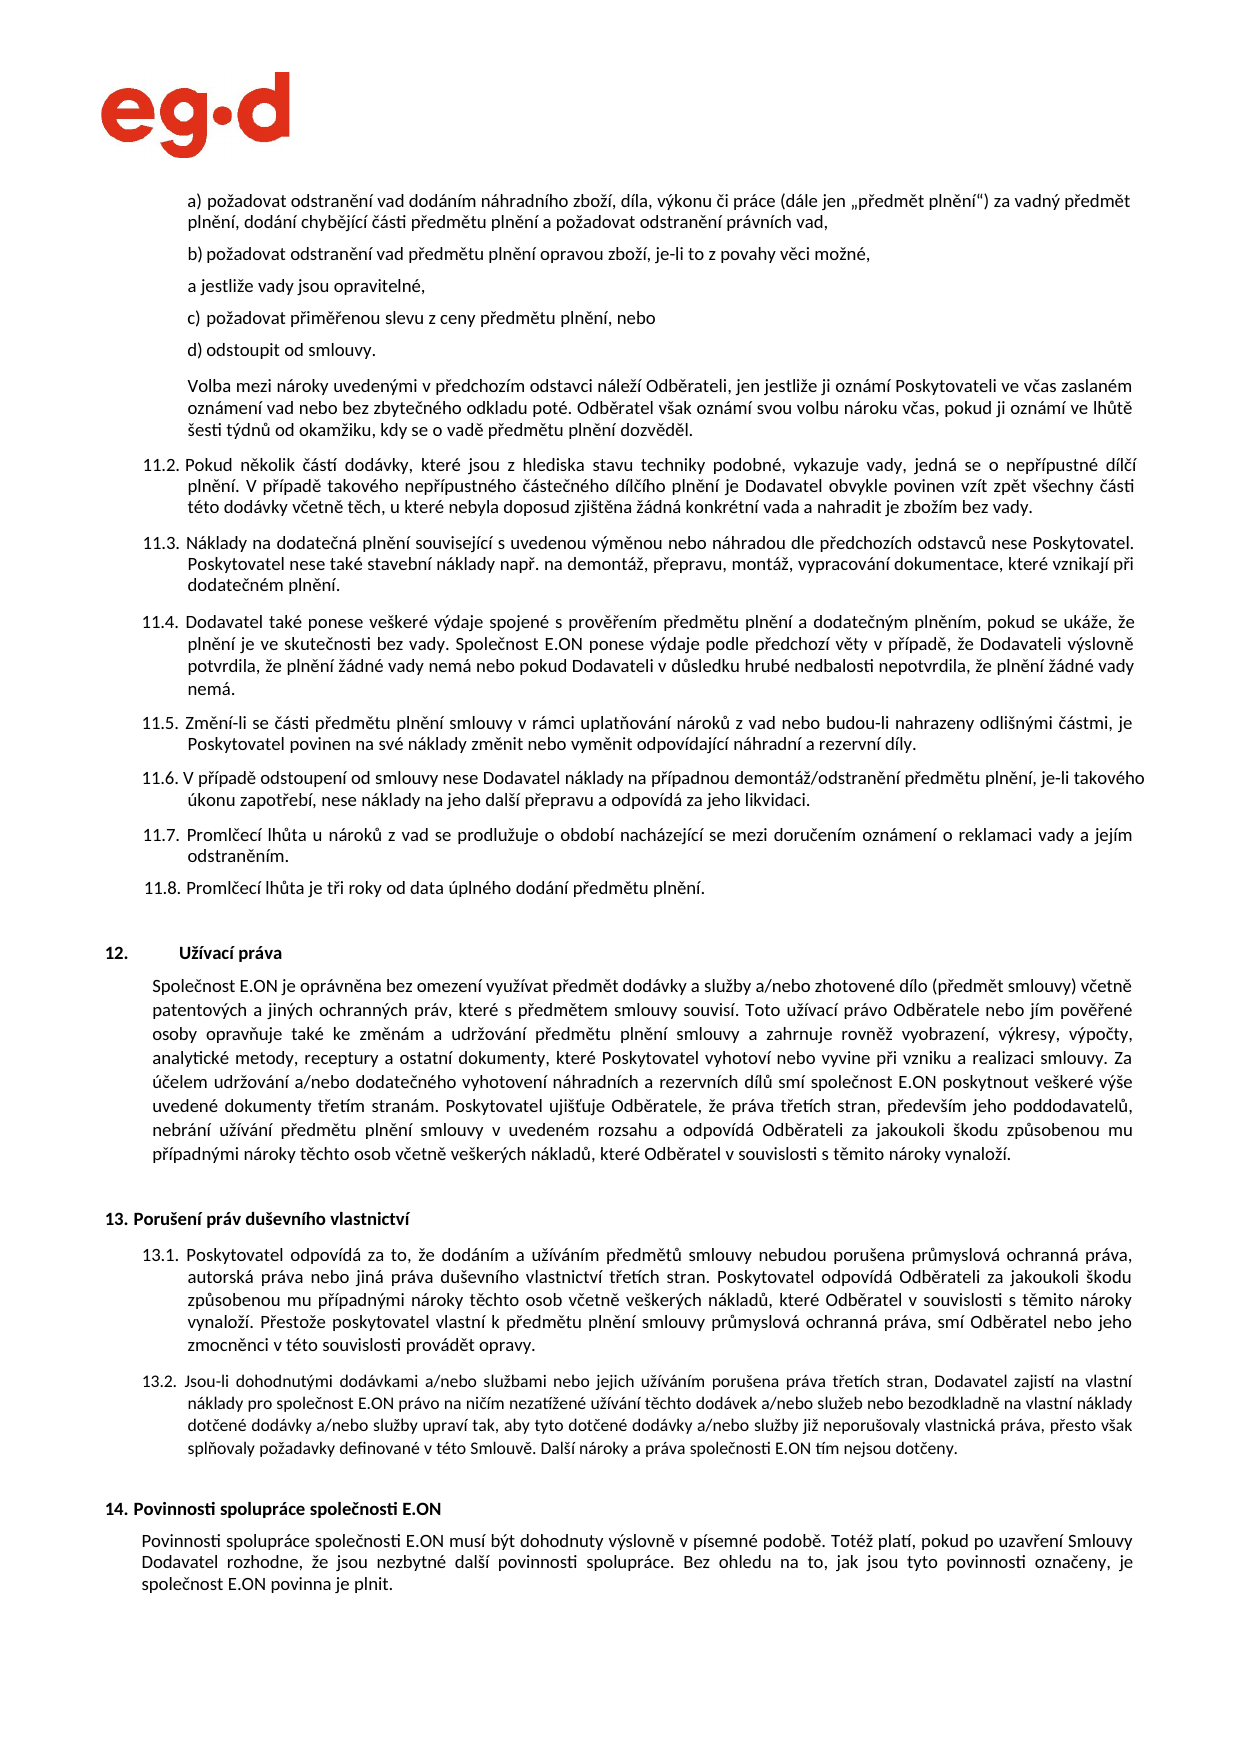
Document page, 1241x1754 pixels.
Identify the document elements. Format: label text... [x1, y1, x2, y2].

list odstoupit od smlouvy. [187, 338, 1163, 361]
subtitle Povinnosti spolupráce společnosti E.ON [104, 1497, 1163, 1520]
list Dodavatel také ponese veškeré výdaje spojené s prověřením předmětu plnění a dodatečným plněním, pokud se ukáže, že plnění je ve skutečnosti bez vady. Společnost E.ON ponese výdaje podle předchozí věty v případě, že Dodavateli výslovně potvrdila, že plnění žádné vady nemá nebo pokud Dodavateli v důsledku hrubé nedbalosti nepotvrdila, že plnění žádné vady nemá. [141, 610, 1136, 700]
list Náklady na dodatečná plnění související s uvedenou výměnou nebo náhradou dle předchozích odstavců nese Poskytovatel. Poskytovatel nese také stavební náklady např. na demontáž, přepravu, montáž, vypracování dokumentace, které vznikají při dodatečném plnění. [142, 532, 1136, 596]
subtitle Užívací práva [104, 941, 1163, 964]
list požadovat přiměřenou slevu z ceny předmětu plnění, nebo [187, 306, 1163, 329]
picture [101, 72, 290, 158]
list Změní-li se části předmětu plnění smlouvy v rámci uplatňování nároků z vad nebo budou-li nahrazeny odlišnými částmi, je Poskytovatel povinen na své náklady změnit nebo vyměnit odpovídající náhradní a rezervní díly. [141, 713, 1134, 755]
list požadovat odstranění vad předmětu plnění opravou zboží, je-li to z povahy věci možné, a jestliže vady jsou opravitelné, [187, 242, 871, 297]
list Pokud několik částí dodávky, které jsou z hlediska stavu techniky podobné, vykazuje vady, jedná se o nepřípustné dílčí plnění. V případě takového nepřípustného částečného dílčího plnění je Dodavatel obvykle povinen vzít zpět všechny části této dodávky včetně těch, u které nebyla doposud zjištěna žádná konkrétní vada a nahradit je zbožím bez vady. [142, 455, 1136, 519]
list Promlčecí lhůta je tři roky od data úplného dodání předmětu plnění. [144, 876, 1163, 899]
list požadovat odstranění vad dodáním náhradního zboží, díla, výkonu či práce (dále jen „předmět plnění“) za vadný předmět plnění, dodání chybějící části předmětu plnění a požadovat odstranění právních vad, [187, 191, 1130, 233]
list V případě odstoupení od smlouvy nese Dodavatel náklady na případnou demontáž/odstranění předmětu plnění, je-li takového [141, 767, 1163, 789]
subtitle Porušení práv duševního vlastnictví [104, 1207, 1163, 1230]
list Poskytovatel odpovídá za to, že dodáním a užíváním předmětů smlouvy nebudou porušena průmyslová ochranná práva, autorská práva nebo jiná práva duševního vlastnictví třetích stran. Poskytovatel odpovídá Odběrateli za jakoukoli škodu způsobenou mu případnými nároky těchto osob včetně veškerých nákladů, které Odběratel v souvislosti s těmito nároky vynaloží. Přestože poskytovatel vlastní k předmětu plnění smlouvy průmyslová ochranná práva, smí Odběratel nebo jeho zmocněnci v této souvislosti provádět opravy. [142, 1244, 1134, 1356]
text Povinnosti spolupráce společnosti E.ON musí být dohodnuty výslovně v písemné podobě. Totéž platí, pokud po uzavření Smlouvy Dodavatel rozhodne, že jsou nezbytné další povinnosti spolupráce. Bez ohledu na to, jak jsou tyto povinnosti označeny, je společnost E.ON povinna je plnit. [141, 1530, 1134, 1595]
list Jsou-li dohodnutými dodávkami a/nebo službami nebo jejich užíváním porušena práva třetích stran, Dodavatel zajistí na vlastní náklady pro společnost E.ON právo na ničím nezatížené užívání těchto dodávek a/nebo služeb nebo bezodkladně na vlastní náklady dotčené dodávky a/nebo služby upraví tak, aby tyto dotčené dodávky a/nebo služby již neporušovaly vlastnická práva, přesto však splňovaly požadavky definované v této Smlouvě. Další nároky a práva společnosti E.ON tím nejsou dotčeny. [142, 1370, 1134, 1458]
text úkonu zapotřebí, nese náklady na jeho další přepravu a odpovídá za jeho likvidaci. [187, 789, 1163, 811]
text Volba mezi nároky uvedenými v předchozím odstavci náleží Odběrateli, jen jestliže ji oznámí Poskytovateli ve včas zaslaném oznámení vad nebo bez zbytečného odkladu poté. Odběratel však oznámí svou volbu nároku včas, pokud ji oznámí ve lhůtě šesti týdnů od okamžiku, kdy se o vadě předmětu plnění dozvěděl. [187, 375, 1134, 441]
text Společnost E.ON je oprávněna bez omezení využívat předmět dodávky a služby a/nebo zhotovené dílo (předmět smlouvy) včetně patentových a jiných ochranných práv, které s předmětem smlouvy souvisí. Toto užívací právo Odběratele nebo jím pověřené osoby opravňuje také ke změnám a udržování předmětu plnění smlouvy a zahrnuje rovněž vyobrazení, výkresy, výpočty, analytické metody, receptury a ostatní dokumenty, které Poskytovatel vyhotoví nebo vyvine při vzniku a realizaci smlouvy. Za účelem udržování a/nebo dodatečného vyhotovení náhradních a rezervních dílů smí společnost E.ON poskytnout veškeré výše uvedené dokumenty třetím stranám. Poskytovatel ujišťuje Odběratele, že práva třetích stran, především jeho poddodavatelů, nebrání užívání předmětu plnění smlouvy v uvedeném rozsahu a odpovídá Odběrateli za jakoukoli škodu způsobenou mu případnými nároky těchto osob včetně veškerých nákladů, které Odběratel v souvislosti s těmito nároky vynaloží. [152, 974, 1134, 1165]
list Promlčecí lhůta u nároků z vad se prodlužuje o období nacházející se mezi doručením oznámení o reklamaci vady a jejím odstraněním. [142, 825, 1134, 867]
